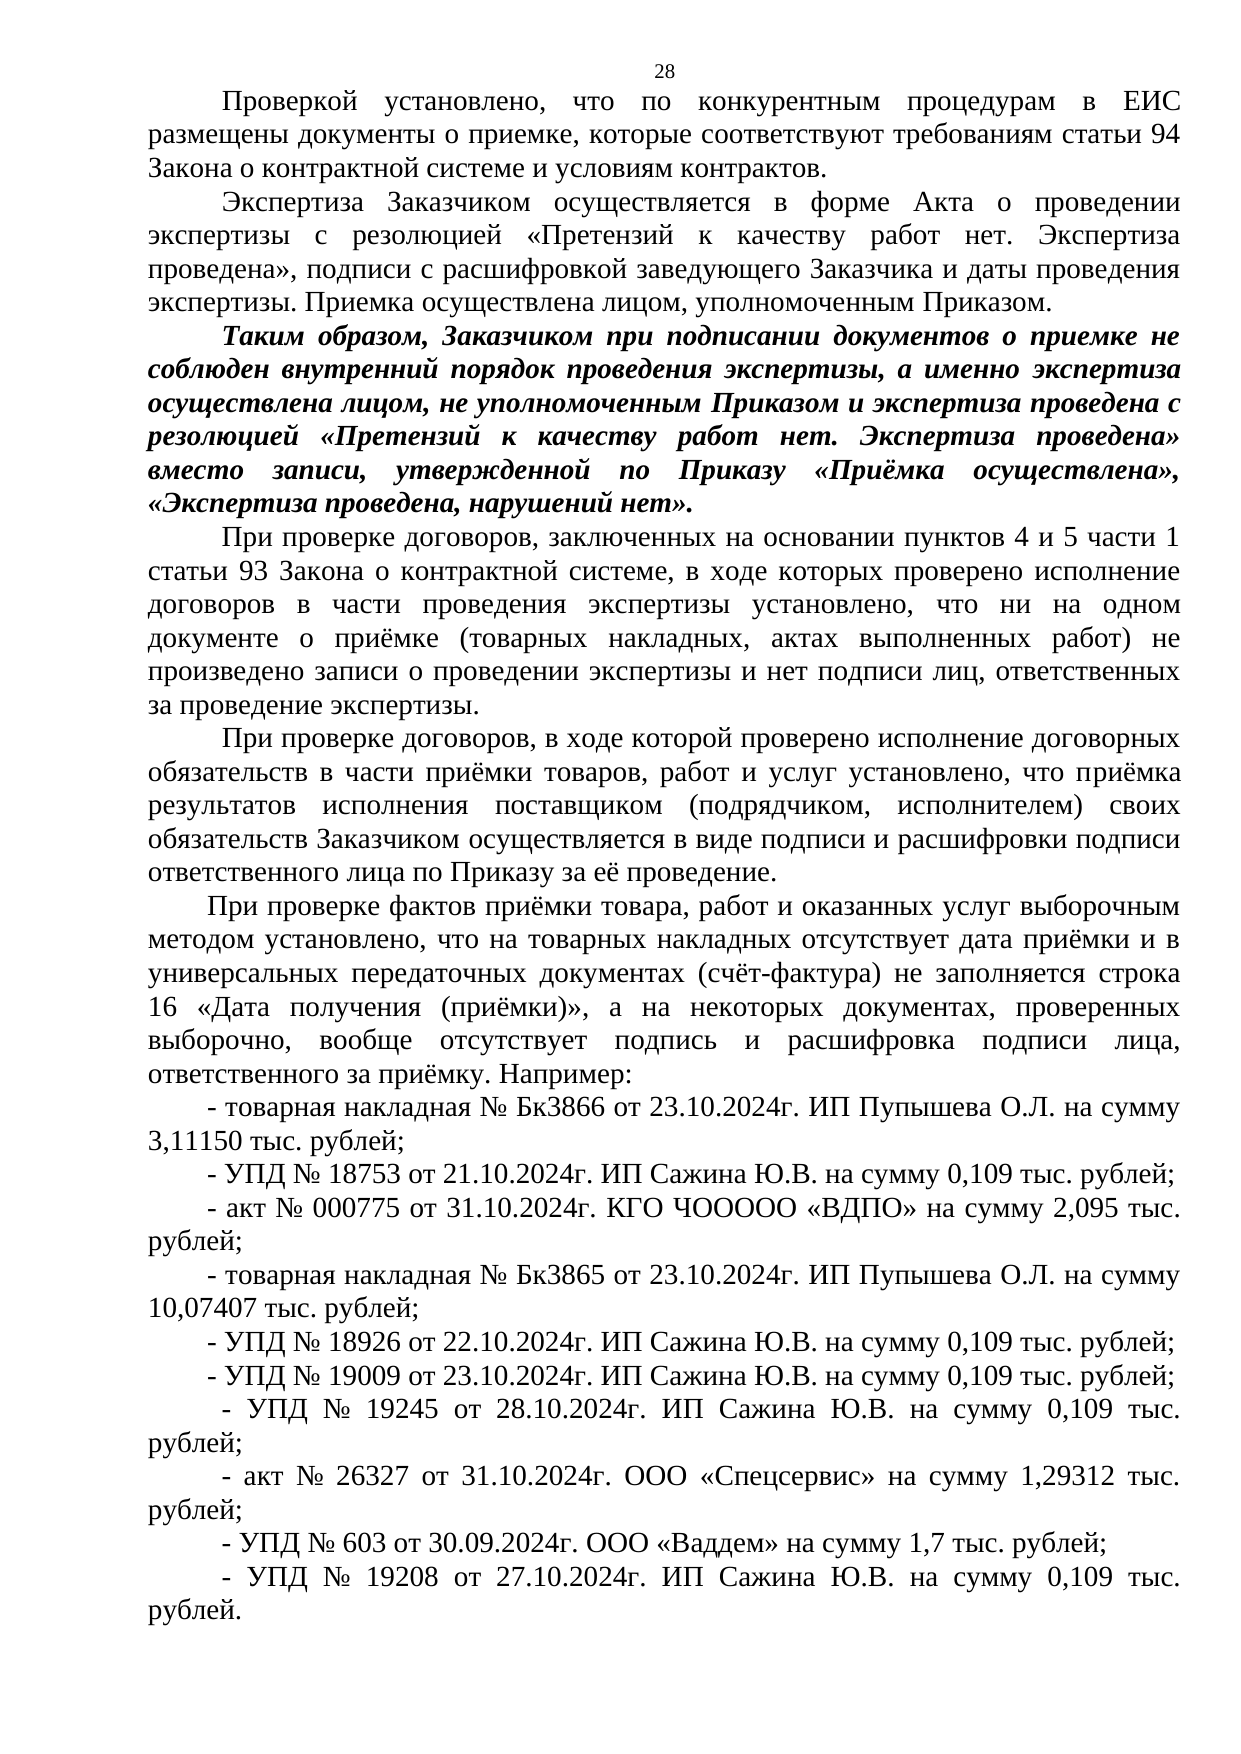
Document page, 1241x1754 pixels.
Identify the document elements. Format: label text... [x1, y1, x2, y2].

text - УПД № 18753 от 21.10.2024г. ИП Сажина Ю.В. на сумму 0,109 тыс. рублей; [148, 1156, 1181, 1190]
text - УПД № 19009 от 23.10.2024г. ИП Сажина Ю.В. на сумму 0,109 тыс. рублей; [148, 1358, 1181, 1391]
text Экспертиза Заказчиком осуществляется в форме Акта о проведении экспертизы с резолюцией «Претензий к качеству работ нет. Экспертиза проведена», подписи с расшифровкой заведующего Заказчика и даты проведения экспертизы. Приемка осуществлена лицом, уполномоченным Приказом. [148, 184, 1181, 318]
text Проверкой установлено, что по конкурентным процедурам в ЕИС размещены документы о приемке, которые соответствуют требованиям статьи 94 Закона о контрактной системе и условиям контрактов. [148, 83, 1181, 184]
text - акт № 000775 от 31.10.2024г. КГО ЧООООО «ВДПО» на сумму 2,095 тыс. рублей; [148, 1190, 1181, 1257]
text При проверке фактов приёмки товара, работ и оказанных услуг выборочным методом установлено, что на товарных накладных отсутствует дата приёмки и в универсальных передаточных документах (счёт-фактура) не заполняется строка 16 «Дата получения (приёмки)», а на некоторых документах, проверенных выборочно, вообще отсутствует подпись и расшифровка подписи лица, ответственного за приёмку. Например: [148, 888, 1181, 1089]
text Таким образом, Заказчиком при подписании документов о приемке не соблюден внутренний порядок проведения экспертизы, а именно экспертиза осуществлена лицом, не уполномоченным Приказом и экспертиза проведена с резолюцией «Претензий к качеству работ нет. Экспертиза проведена» вместо записи, утвержденной по Приказу «Приёмка осуществлена», «Экспертиза проведена, нарушений нет». [148, 318, 1181, 519]
text - УПД № 18926 от 22.10.2024г. ИП Сажина Ю.В. на сумму 0,109 тыс. рублей; [148, 1324, 1181, 1358]
text - УПД № 19208 от 27.10.2024г. ИП Сажина Ю.В. на сумму 0,109 тыс. рублей. [148, 1559, 1181, 1626]
text При проверке договоров, в ходе которой проверено исполнение договорных обязательств в части приёмки товаров, работ и услуг установлено, что приёмка результатов исполнения поставщиком (подрядчиком, исполнителем) своих обязательств Заказчиком осуществляется в виде подписи и расшифровки подписи ответственного лица по Приказу за её проведение. [148, 720, 1181, 888]
text - УПД № 19245 от 28.10.2024г. ИП Сажина Ю.В. на сумму 0,109 тыс. рублей; [148, 1391, 1181, 1458]
text - акт № 26327 от 31.10.2024г. ООО «Спецсервис» на сумму 1,29312 тыс. рублей; [148, 1458, 1181, 1525]
text При проверке договоров, заключенных на основании пунктов 4 и 5 части 1 статьи 93 Закона о контрактной системе, в ходе которых проверено исполнение договоров в части проведения экспертизы установлено, что ни на одном документе о приёмке (товарных накладных, актах выполненных работ) не произведено записи о проведении экспертизы и нет подписи лиц, ответственных за проведение экспертизы. [148, 519, 1181, 720]
text - УПД № 603 от 30.09.2024г. ООО «Ваддем» на сумму 1,7 тыс. рублей; [148, 1525, 1181, 1559]
text - товарная накладная № Бк3866 от 23.10.2024г. ИП Пупышева О.Л. на сумму 3,11150 тыс. рублей; [148, 1089, 1181, 1156]
text - товарная накладная № Бк3865 от 23.10.2024г. ИП Пупышева О.Л. на сумму 10,07407 тыс. рублей; [148, 1257, 1181, 1324]
